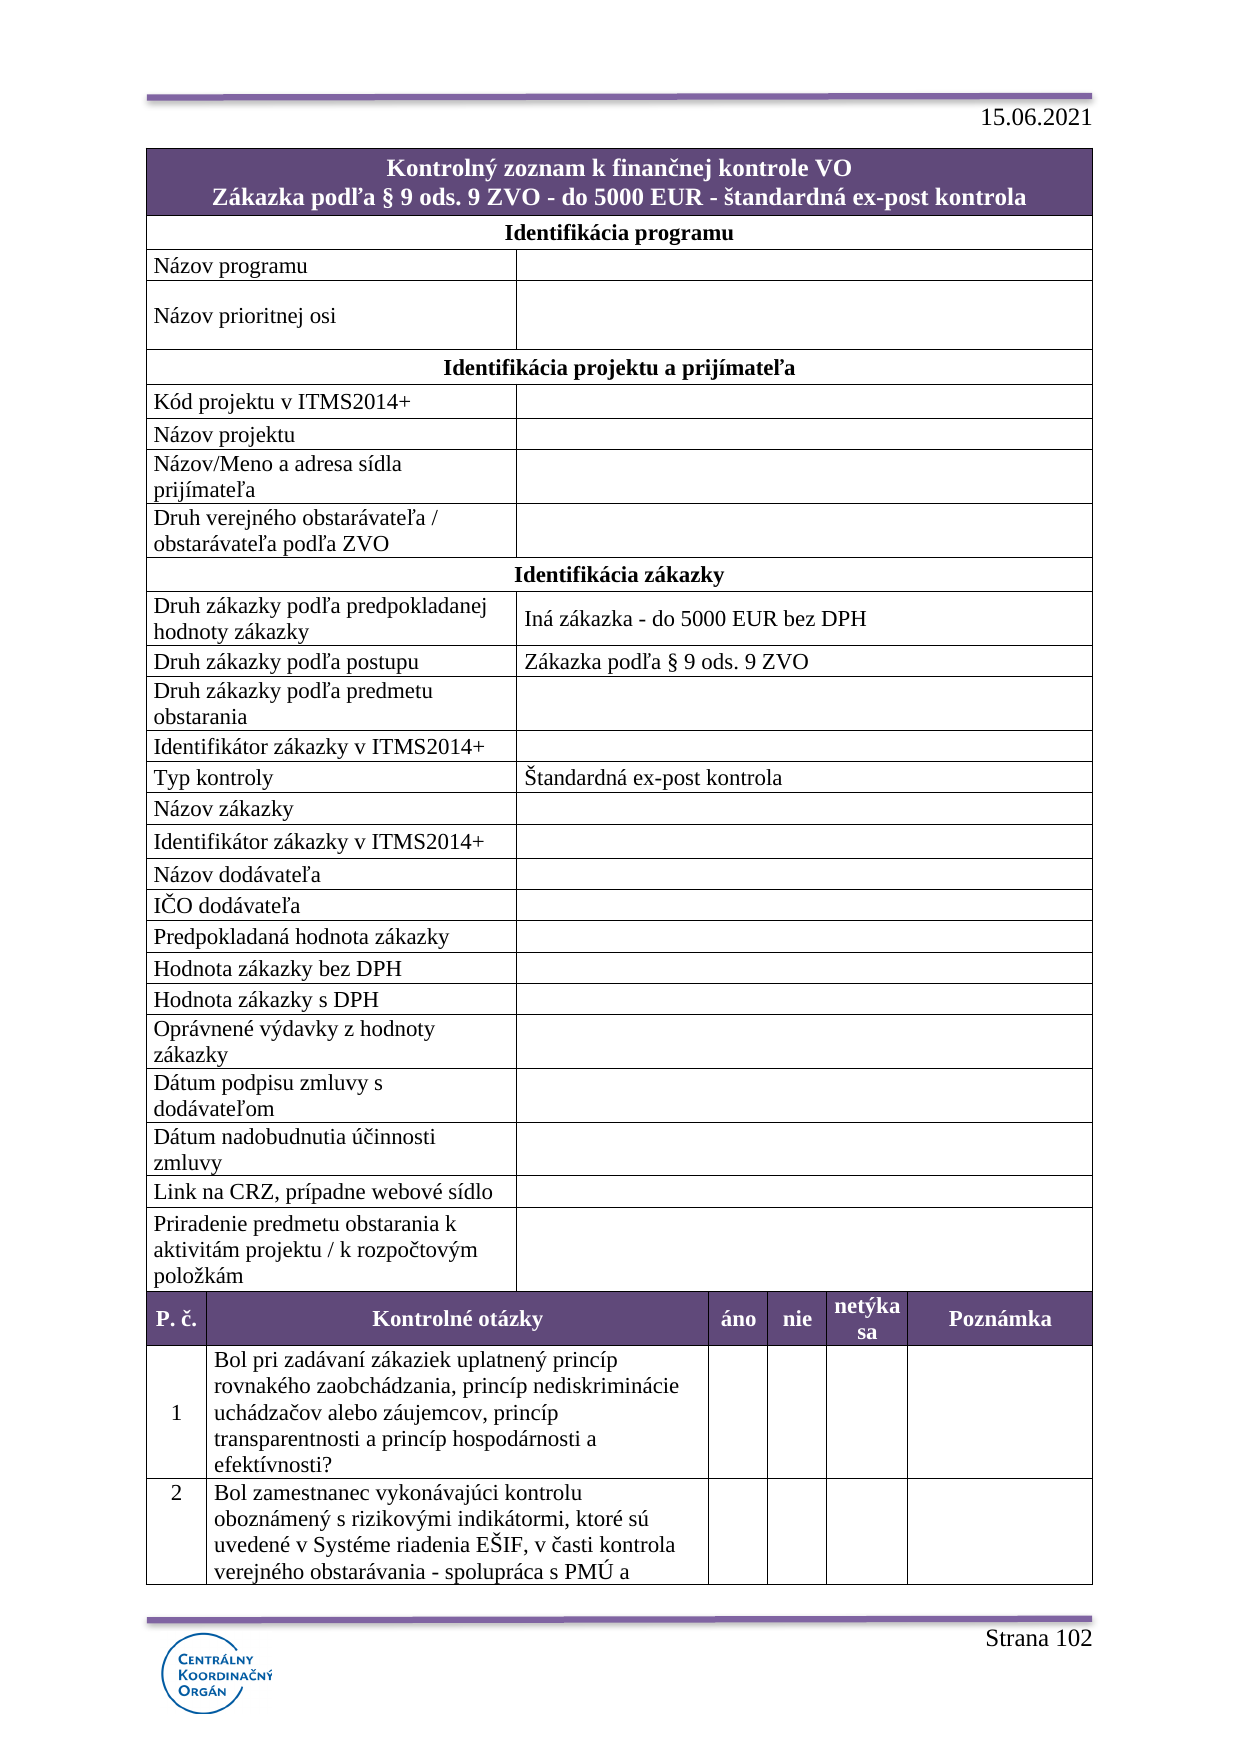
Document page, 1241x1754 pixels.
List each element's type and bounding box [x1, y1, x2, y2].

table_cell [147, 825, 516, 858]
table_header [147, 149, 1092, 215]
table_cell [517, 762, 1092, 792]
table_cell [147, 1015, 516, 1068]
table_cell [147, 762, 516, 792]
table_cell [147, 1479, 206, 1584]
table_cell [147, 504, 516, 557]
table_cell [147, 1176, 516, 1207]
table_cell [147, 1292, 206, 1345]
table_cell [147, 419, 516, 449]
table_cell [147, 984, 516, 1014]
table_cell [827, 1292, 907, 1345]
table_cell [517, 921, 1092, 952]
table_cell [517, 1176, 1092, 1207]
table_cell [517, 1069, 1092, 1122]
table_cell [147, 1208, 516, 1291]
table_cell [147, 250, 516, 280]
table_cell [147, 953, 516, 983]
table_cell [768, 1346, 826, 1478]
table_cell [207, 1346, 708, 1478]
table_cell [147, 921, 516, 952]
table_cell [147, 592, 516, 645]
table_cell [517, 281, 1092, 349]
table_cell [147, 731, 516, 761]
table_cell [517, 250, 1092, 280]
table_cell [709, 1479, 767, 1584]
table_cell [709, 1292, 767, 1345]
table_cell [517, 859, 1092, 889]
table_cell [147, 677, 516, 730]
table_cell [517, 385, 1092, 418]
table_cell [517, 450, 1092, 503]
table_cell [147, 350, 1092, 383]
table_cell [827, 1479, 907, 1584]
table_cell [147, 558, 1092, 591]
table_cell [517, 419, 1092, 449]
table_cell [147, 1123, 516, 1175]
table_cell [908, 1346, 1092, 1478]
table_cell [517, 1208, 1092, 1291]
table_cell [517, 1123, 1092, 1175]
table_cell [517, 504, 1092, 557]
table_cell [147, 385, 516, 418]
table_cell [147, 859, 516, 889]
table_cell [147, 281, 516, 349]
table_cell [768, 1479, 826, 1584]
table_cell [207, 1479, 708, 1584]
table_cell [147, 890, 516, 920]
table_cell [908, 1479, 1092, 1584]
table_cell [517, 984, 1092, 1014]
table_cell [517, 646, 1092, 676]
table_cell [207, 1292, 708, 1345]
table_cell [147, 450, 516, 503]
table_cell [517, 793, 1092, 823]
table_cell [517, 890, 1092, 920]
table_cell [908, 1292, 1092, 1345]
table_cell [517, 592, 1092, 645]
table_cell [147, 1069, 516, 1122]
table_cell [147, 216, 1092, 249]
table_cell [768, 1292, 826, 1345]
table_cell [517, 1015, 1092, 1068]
picture [159, 1631, 272, 1713]
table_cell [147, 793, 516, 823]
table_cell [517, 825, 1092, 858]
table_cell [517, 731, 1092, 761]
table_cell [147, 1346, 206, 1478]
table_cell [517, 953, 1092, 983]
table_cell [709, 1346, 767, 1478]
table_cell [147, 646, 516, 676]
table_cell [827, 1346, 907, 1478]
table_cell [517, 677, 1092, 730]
